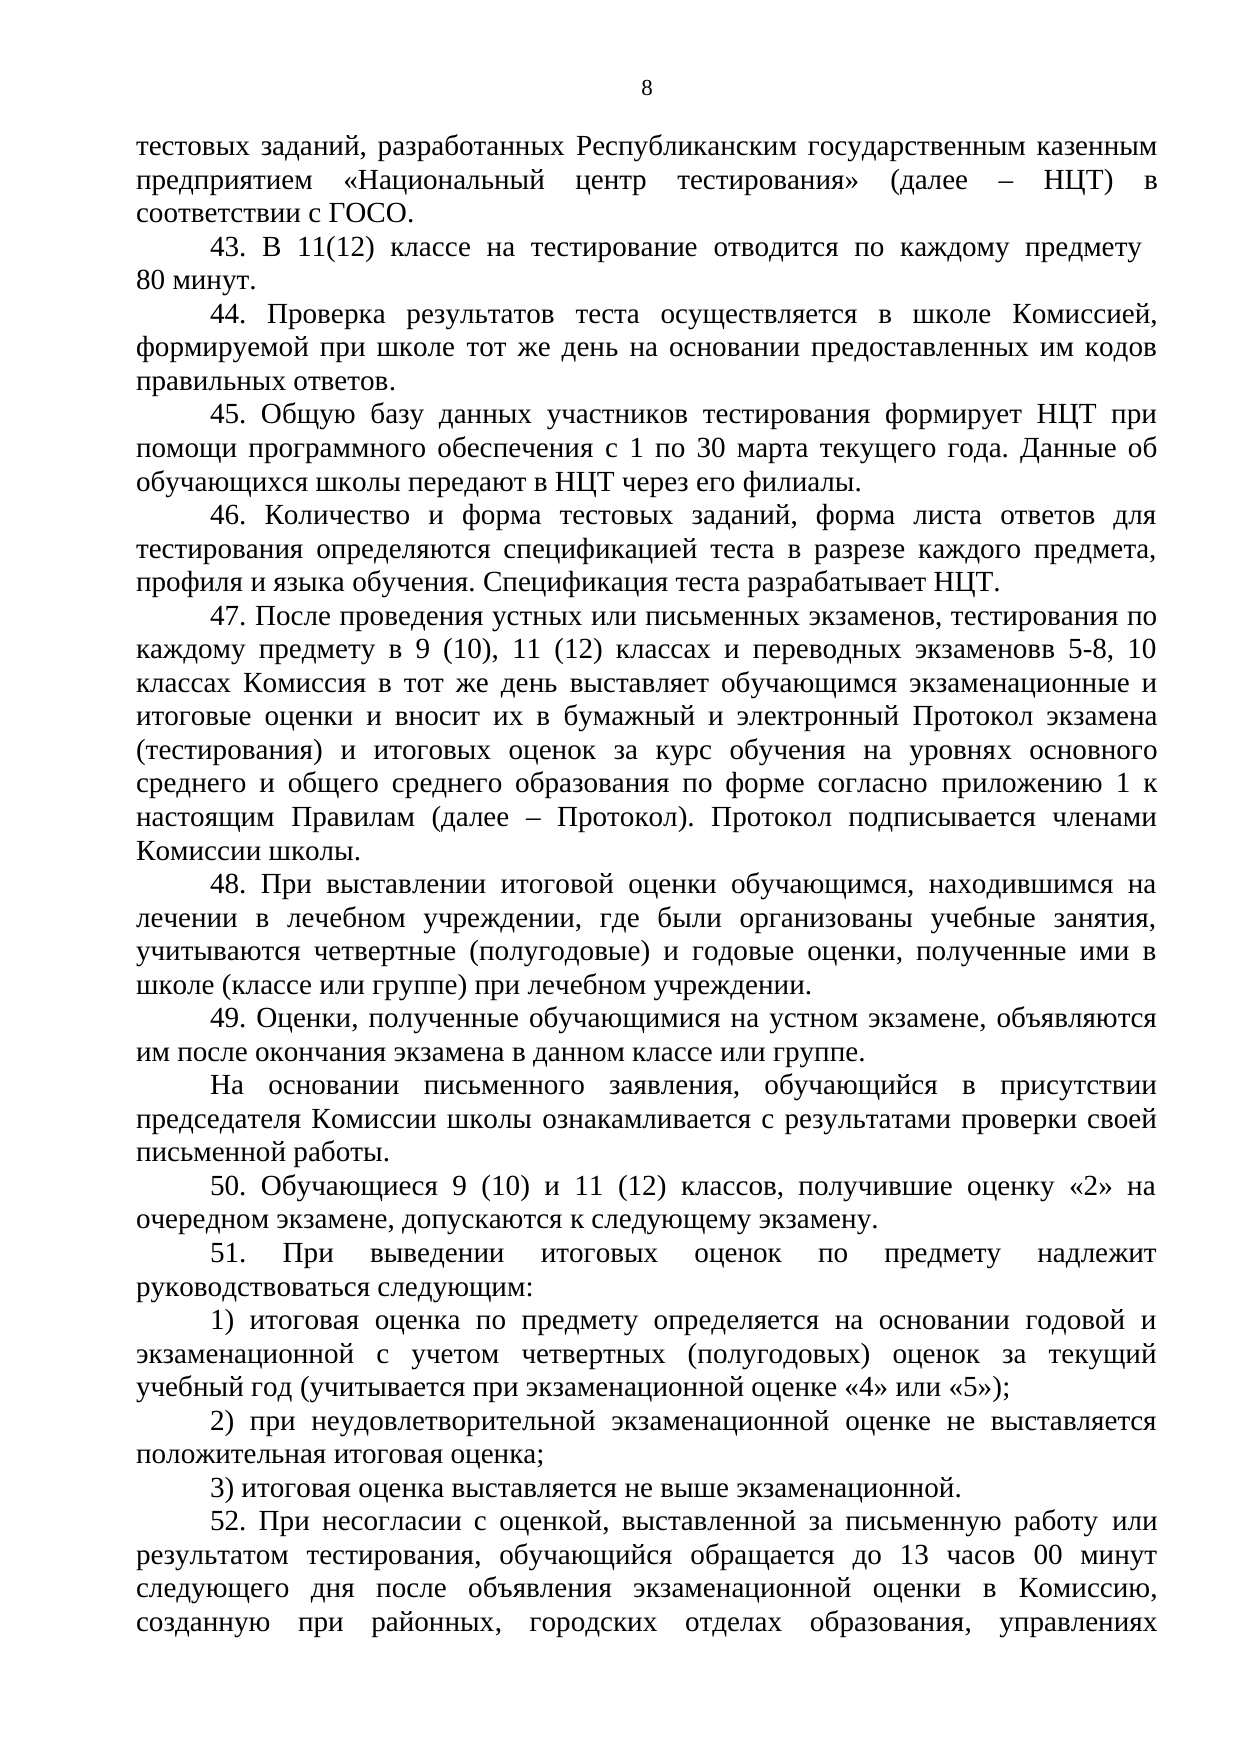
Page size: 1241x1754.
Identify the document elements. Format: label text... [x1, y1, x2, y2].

text 50. Обучающиеся 9 (10) и 11 (12) классов, получившие оценку «2» на очередном экзамене, допускаются к следующему экзамену. [136, 1168, 1157, 1235]
text На основании письменного заявления, обучающийся в присутствии председателя Комиссии школы ознакамливается с результатами проверки своей письменной работы. [136, 1067, 1157, 1168]
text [136, 128, 1157, 229]
text 49. Оценки, полученные обучающимися на устном экзамене, объявляются им после окончания экзамена в данном классе или группе. [136, 1000, 1157, 1067]
text 48. При выставлении итоговой оценки обучающимся, находившимся на лечении в лечебном учреждении, где были организованы учебные занятия, учитываются четвертные (полугодовые) и годовые оценки, полученные ими в школе (классе или группе) при лечебном учреждении. [136, 866, 1157, 1000]
text 47. После проведения устных или письменных экзаменов, тестирования по каждому предмету в 9 (10), 11 (12) классах и переводных экзаменовв 5-8, 10 классах Комиссия в тот же день выставляет обучающимся экзаменационные и итоговые оценки и вносит их в бумажный и электронный Протокол экзамена (тестирования) и итоговых оценок за курс обучения на уровнях основного среднего и общего среднего образования по форме согласно приложению 1 к настоящим Правилам (далее – Протокол). Протокол подписывается членами Комиссии школы. [136, 598, 1157, 866]
text 44. Проверка результатов теста осуществляется в школе Комиссией, формируемой при школе тот же день на основании предоставленных им кодов правильных ответов. [136, 296, 1157, 397]
text 2) при неудовлетворительной экзаменационной оценке не выставляется положительная итоговая оценка; [136, 1403, 1157, 1470]
text 51. При выведении итоговых оценок по предмету надлежит руководствоваться следующим: [136, 1235, 1157, 1302]
text 3) итоговая оценка выставляется не выше экзаменационной. [136, 1470, 1157, 1503]
text 46. Количество и форма тестовых заданий, форма листа ответов для тестирования определяются спецификацией теста в разрезе каждого предмета, профиля и языка обучения. Спецификация теста разрабатывает НЦТ. [136, 497, 1157, 598]
text 1) итоговая оценка по предмету определяется на основании годовой и экзаменационной с учетом четвертных (полугодовых) оценок за текущий учебный год (учитывается при экзаменационной оценке «4» или «5»); [136, 1302, 1157, 1403]
text 45. Общую базу данных участников тестирования формирует НЦТ при помощи программного обеспечения с 1 по 30 марта текущего года. Данные об обучающихся школы передают в НЦТ через его филиалы. [136, 397, 1157, 497]
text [136, 1503, 1157, 1638]
text 43. В 11(12) классе на тестирование отводится по каждому предмету 80 минут. [136, 229, 1157, 296]
